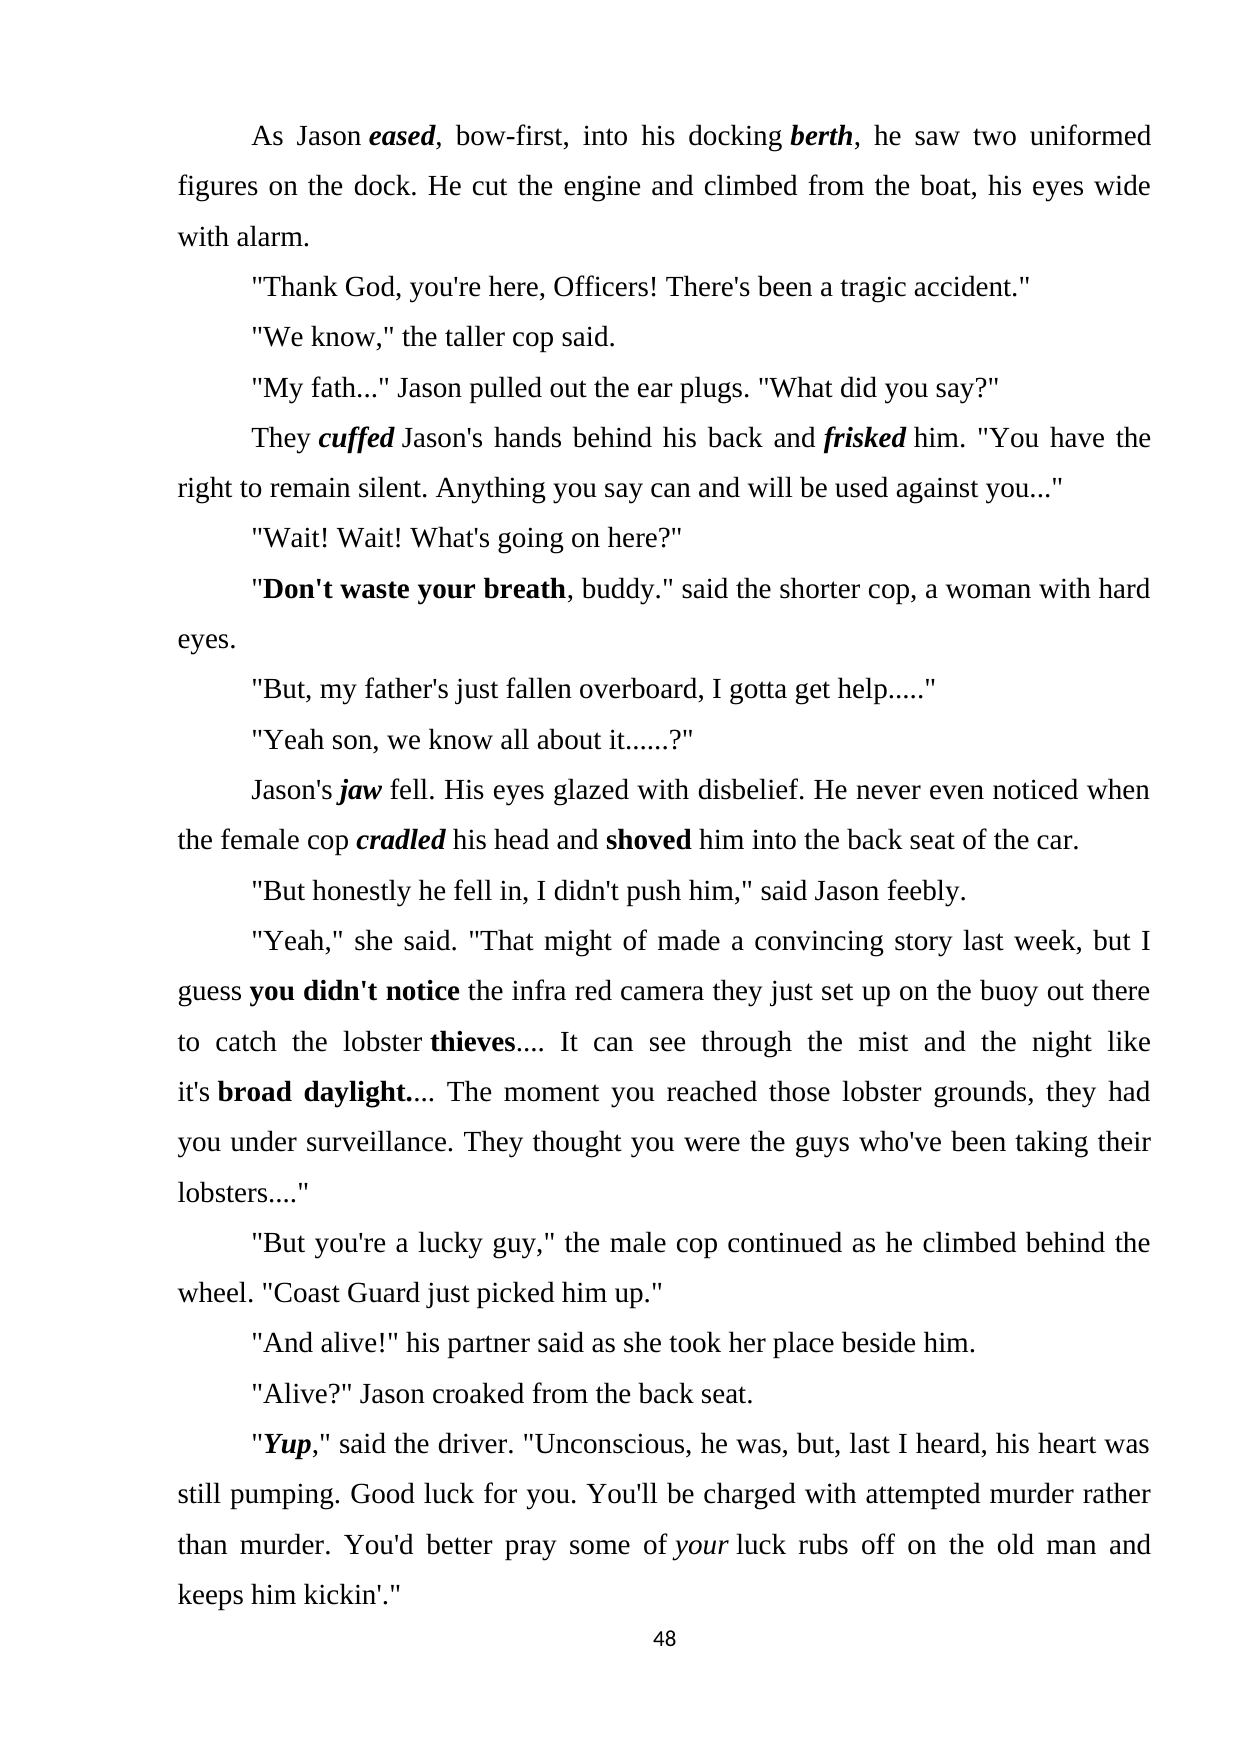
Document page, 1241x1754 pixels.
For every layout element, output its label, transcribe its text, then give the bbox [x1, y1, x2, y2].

text "Alive?" Jason croaked from the back seat. [177, 1376, 1152, 1409]
text "Yeah son, we know all about it......?" [177, 722, 1152, 755]
text "But honestly he fell in, I didn't push him," said Jason feebly. [177, 873, 1152, 906]
text "Yup," said the driver. "Unconscious, he was, but, last I heard, his heart was still pumping. Good luck for you. You'll be charged with attempted murder rather than murder. You'd better pray some of your luck rubs off on the old man and keeps him kickin'." [177, 1426, 1152, 1611]
text "We know," the taller cop said. [177, 319, 1152, 353]
text As Jason eased, bow-first, into his docking berth, he saw two uniformed figures on the dock. He cut the engine and climbed from the boat, his eyes wide with alarm. [177, 118, 1152, 252]
text Jason's jaw fell. His eyes glazed with disbelief. He never even noticed when the female cop cradled his head and shoved him into the back seat of the car. [177, 772, 1152, 856]
text They cuffed Jason's hands behind his back and frisked him. "You have the right to remain silent. Anything you say can and will be used against you..." [177, 420, 1152, 504]
text "Yeah," she said. "That might of made a convincing story last week, but I guess you didn't notice the infra red camera they just set up on the buoy out there to catch the lobster thieves.... It can see through the mist and the night like it's broad daylight.... The moment you reached those lobster grounds, they had you under surveillance. They thought you were the guys who've been taking their lobsters...." [177, 923, 1152, 1208]
text "But, my father's just fallen overboard, I gotta get help....." [177, 672, 1152, 705]
text "My fath..." Jason pulled out the ear plugs. "What did you say?" [177, 370, 1152, 403]
text "And alive!" his partner said as she took her place beside him. [177, 1326, 1152, 1359]
text "But you're a lucky guy," the male cop continued as he climbed behind the wheel. "Coast Guard just picked him up." [177, 1225, 1152, 1309]
text "Don't waste your breath, buddy." said the shorter cop, a woman with hard eyes. [177, 571, 1152, 655]
text "Thank God, you're here, Officers! There's been a tragic accident." [177, 269, 1152, 303]
text "Wait! Wait! What's going on here?" [177, 521, 1152, 554]
